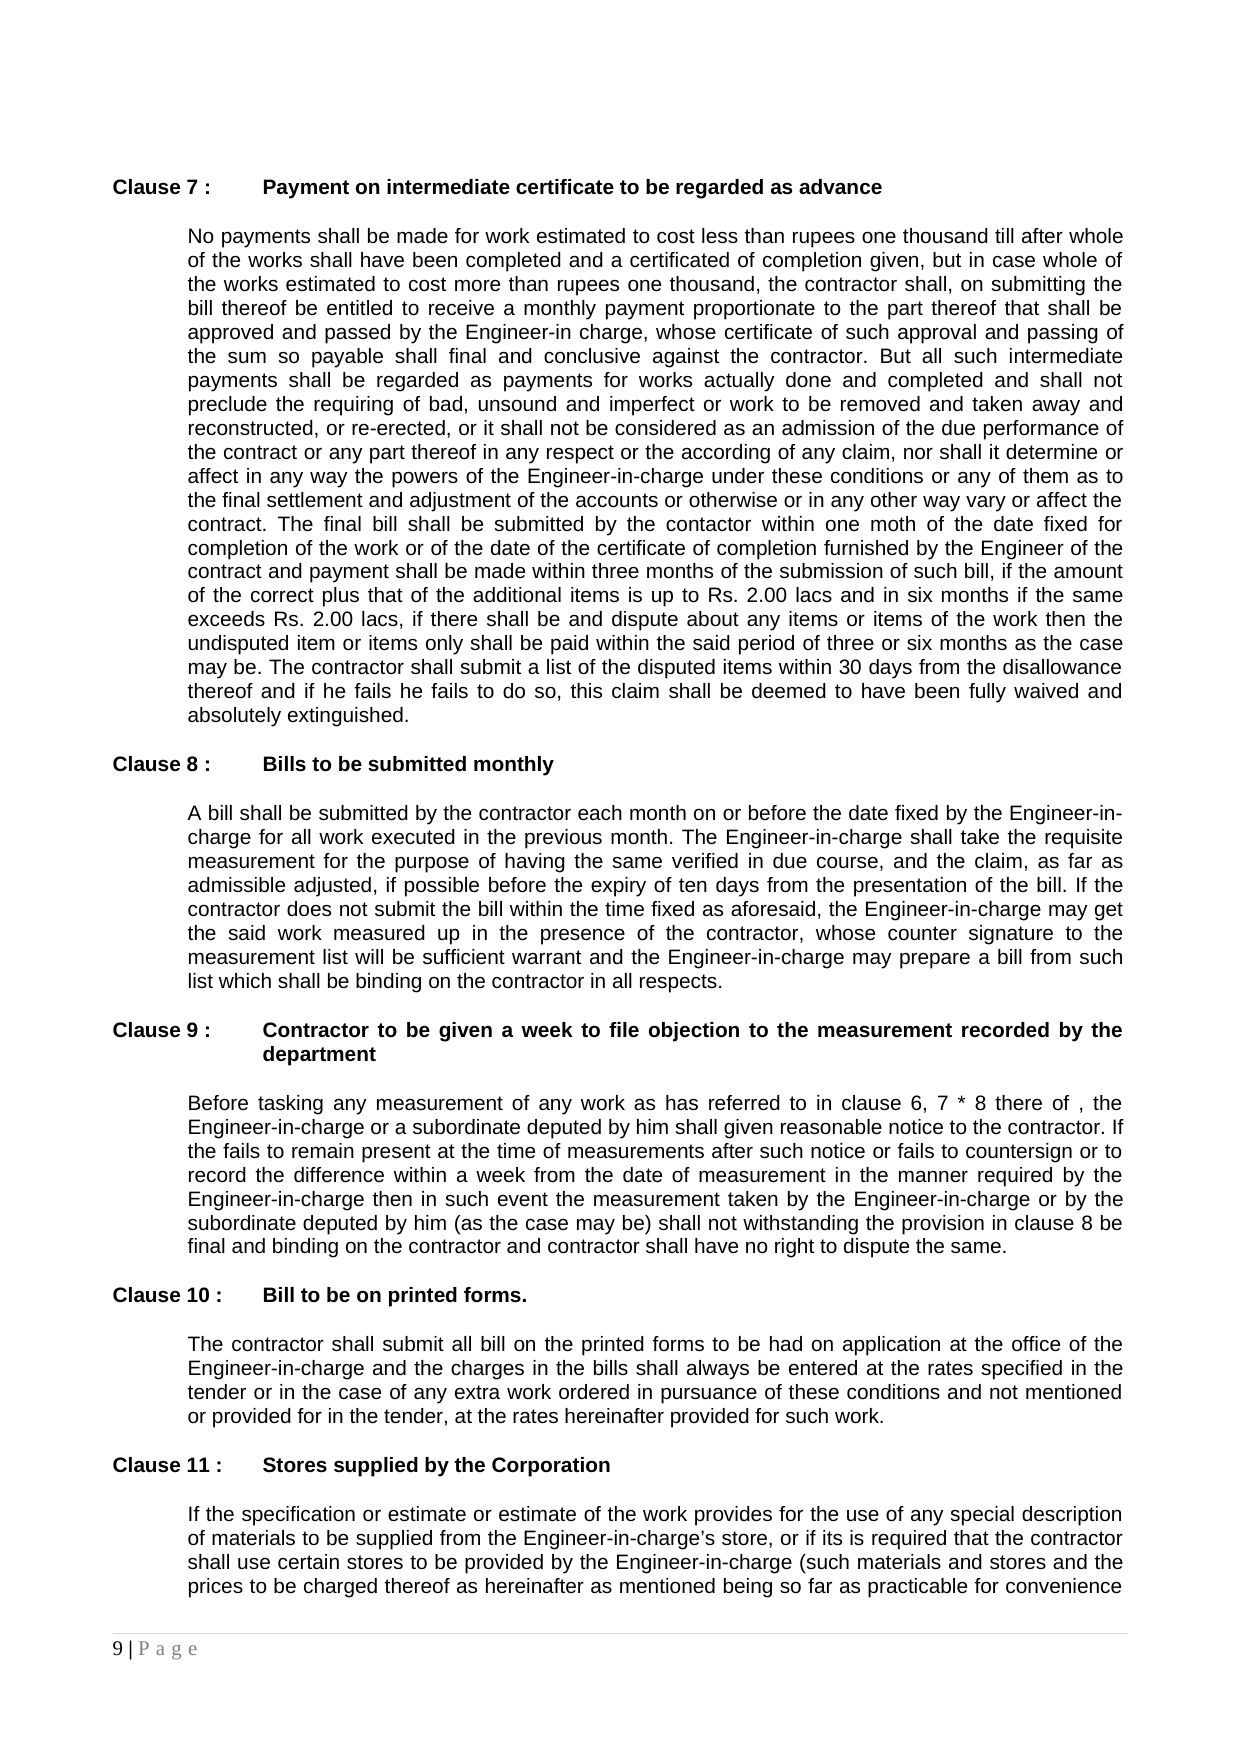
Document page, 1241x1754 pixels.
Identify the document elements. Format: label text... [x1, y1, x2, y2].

text The contractor shall submit all bill on the printed forms to be had on application at the office of the Engineer-in-charge and the charges in the bills shall always be entered at the rates specified in the tender or in the case of any extra work ordered in pursuance of these conditions and not mentioned or provided for in the tender, at the rates hereinafter provided for such work. [112, 1332, 1125, 1428]
text Clause 7 : Payment on intermediate certificate to be regarded as advance [112, 175, 1125, 199]
text Clause 9 : Contractor to be given a week to file objection to the measurement recorded by the department [112, 1018, 1125, 1066]
text No payments shall be made for work estimated to cost less than rupees one thousand till after whole of the works shall have been completed and a certificated of completion given, but in case whole of the works estimated to cost more than rupees one thousand, the contractor shall, on submitting the bill thereof be entitled to receive a monthly payment proportionate to the part thereof that shall be approved and passed by the Engineer-in charge, whose certificate of such approval and passing of the sum so payable shall final and conclusive against the contractor. But all such intermediate payments shall be regarded as payments for works actually done and completed and shall not preclude the requiring of bad, unsound and imperfect or work to be removed and taken away and reconstructed, or re-erected, or it shall not be considered as an admission of the due performance of the contract or any part thereof in any respect or the according of any claim, nor shall it determine or affect in any way the powers of the Engineer-in-charge under these conditions or any of them as to the final settlement and adjustment of the accounts or otherwise or in any other way vary or affect the contract. The final bill shall be submitted by the contactor within one moth of the date fixed for completion of the work or of the date of the certificate of completion furnished by the Engineer of the contract and payment shall be made within three months of the submission of such bill, if the amount of the correct plus that of the additional items is up to Rs. 2.00 lacs and in six months if the same exceeds Rs. 2.00 lacs, if there shall be and dispute about any items or items of the work then the undisputed item or items only shall be paid within the said period of three or six months as the case may be. The contractor shall submit a list of the disputed items within 30 days from the disallowance thereof and if he fails he fails to do so, this claim shall be deemed to have been fully waived and absolutely extinguished. [112, 224, 1125, 727]
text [112, 1502, 1125, 1598]
text Clause 8 : Bills to be submitted monthly [112, 752, 1125, 776]
text Before tasking any measurement of any work as has referred to in clause 6, 7 * 8 there of , the Engineer-in-charge or a subordinate deputed by him shall given reasonable notice to the contractor. If the fails to remain present at the time of measurements after such notice or fails to countersign or to record the difference within a week from the date of measurement in the manner required by the Engineer-in-charge then in such event the measurement taken by the Engineer-in-charge or by the subordinate deputed by him (as the case may be) shall not withstanding the provision in clause 8 be final and binding on the contractor and contractor shall have no right to dispute the same. [112, 1091, 1125, 1258]
text Clause 10 : Bill to be on printed forms. [112, 1283, 1125, 1307]
text A bill shall be submitted by the contractor each month on or before the date fixed by the Engineer-in-charge for all work executed in the previous month. The Engineer-in-charge shall take the requisite measurement for the purpose of having the same verified in due course, and the claim, as far as admissible adjusted, if possible before the expiry of ten days from the presentation of the bill. If the contractor does not submit the bill within the time fixed as aforesaid, the Engineer-in-charge may get the said work measured up in the presence of the contractor, whose counter signature to the measurement list will be sufficient warrant and the Engineer-in-charge may prepare a bill from such list which shall be binding on the contractor in all respects. [112, 801, 1125, 993]
text Clause 11 : Stores supplied by the Corporation [112, 1453, 1125, 1477]
